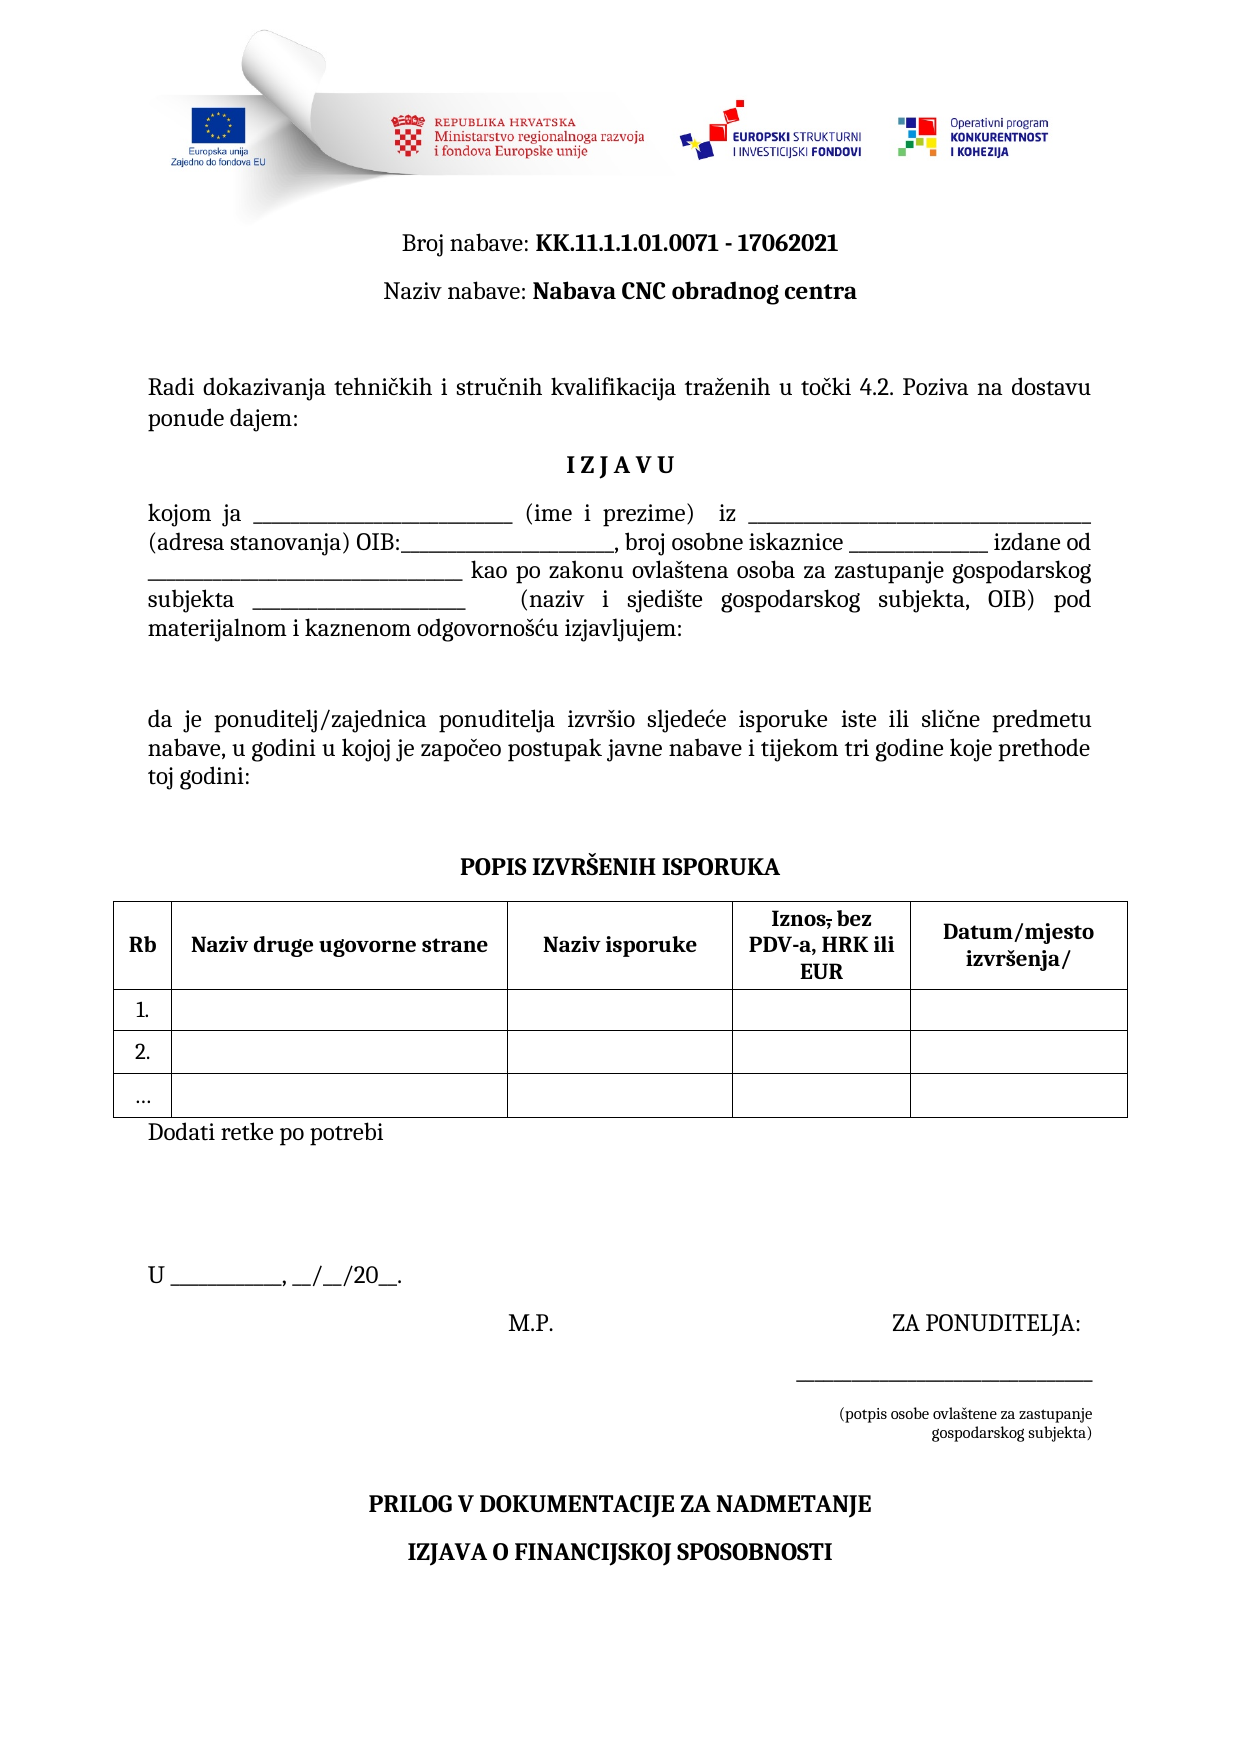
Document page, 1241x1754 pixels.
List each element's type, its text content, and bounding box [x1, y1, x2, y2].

text M.P. ZA PONUDITELJA: [148, 1309, 1092, 1338]
text kojom ja ____________________________ (ime i prezime) iz _____________________________________ (adresa stanovanja) OIB:_______________________, broj osobne iskaznice _______________ izdane od __________________________________ kao po zakonu ovlaštena osoba za zastupanje gospodarskog subjekta _______________________ (naziv i sjedište gospodarskog subjekta, OIB) pod materijalnom i kaznenom odgovornošću izjavljujem: [148, 499, 1092, 643]
table_header Rb [114, 902, 171, 989]
text I Z J A V U [148, 451, 1092, 480]
table_cell [172, 1074, 507, 1117]
text (potpis osobe ovlaštene za zastupanje [148, 1404, 1092, 1423]
table_cell [508, 990, 732, 1030]
table_header Datum/mjesto izvršenja/ [911, 902, 1127, 989]
text POPIS IZVRŠENIH ISPORUKA [148, 853, 1092, 882]
text Radi dokazivanja tehničkih i stručnih kvalifikacija traženih u točki 4.2. Poziva na dostavu ponude dajem: [148, 372, 1092, 432]
table_cell 1. [114, 990, 171, 1030]
table_cell [508, 1074, 732, 1117]
table_cell [733, 990, 910, 1030]
table_cell [508, 1031, 732, 1073]
table_cell [172, 990, 507, 1030]
table_cell … [114, 1074, 171, 1117]
text ________________________________ [148, 1357, 1092, 1385]
table_cell [911, 1031, 1127, 1073]
table_header Naziv druge ugovorne strane [172, 902, 507, 989]
text PRILOG V DOKUMENTACIJE ZA NADMETANJE [148, 1490, 1092, 1519]
table_cell [911, 990, 1127, 1030]
text Dodati retke po potrebi [148, 1118, 1092, 1147]
table_header Iznos, bez PDV-a, HRK ili EUR [733, 902, 910, 989]
table_cell 2. [114, 1031, 171, 1073]
text U ____________, __/__/20__. [148, 1261, 1092, 1290]
text IZJAVA O FINANCIJSKOJ SPOSOBNOSTI [148, 1538, 1092, 1567]
table_header Naziv isporuke [508, 902, 732, 989]
text Broj nabave: KK.11.1.1.01.0071 - 17062021 [148, 230, 1092, 258]
table_cell [911, 1074, 1127, 1117]
text Naziv nabave: Nabava CNC obradnog centra [148, 277, 1092, 306]
text da je ponuditelj/zajednica ponuditelja izvršio sljedeće isporuke iste ili slične predmetu nabave, u godini u kojoj je započeo postupak javne nabave i tijekom tri godine koje prethode toj godini: [148, 705, 1092, 791]
table_cell [172, 1031, 507, 1073]
text gospodarskog subjekta) [148, 1423, 1092, 1443]
table_cell [733, 1074, 910, 1117]
picture [147, 29, 1093, 230]
table_cell [733, 1031, 910, 1073]
